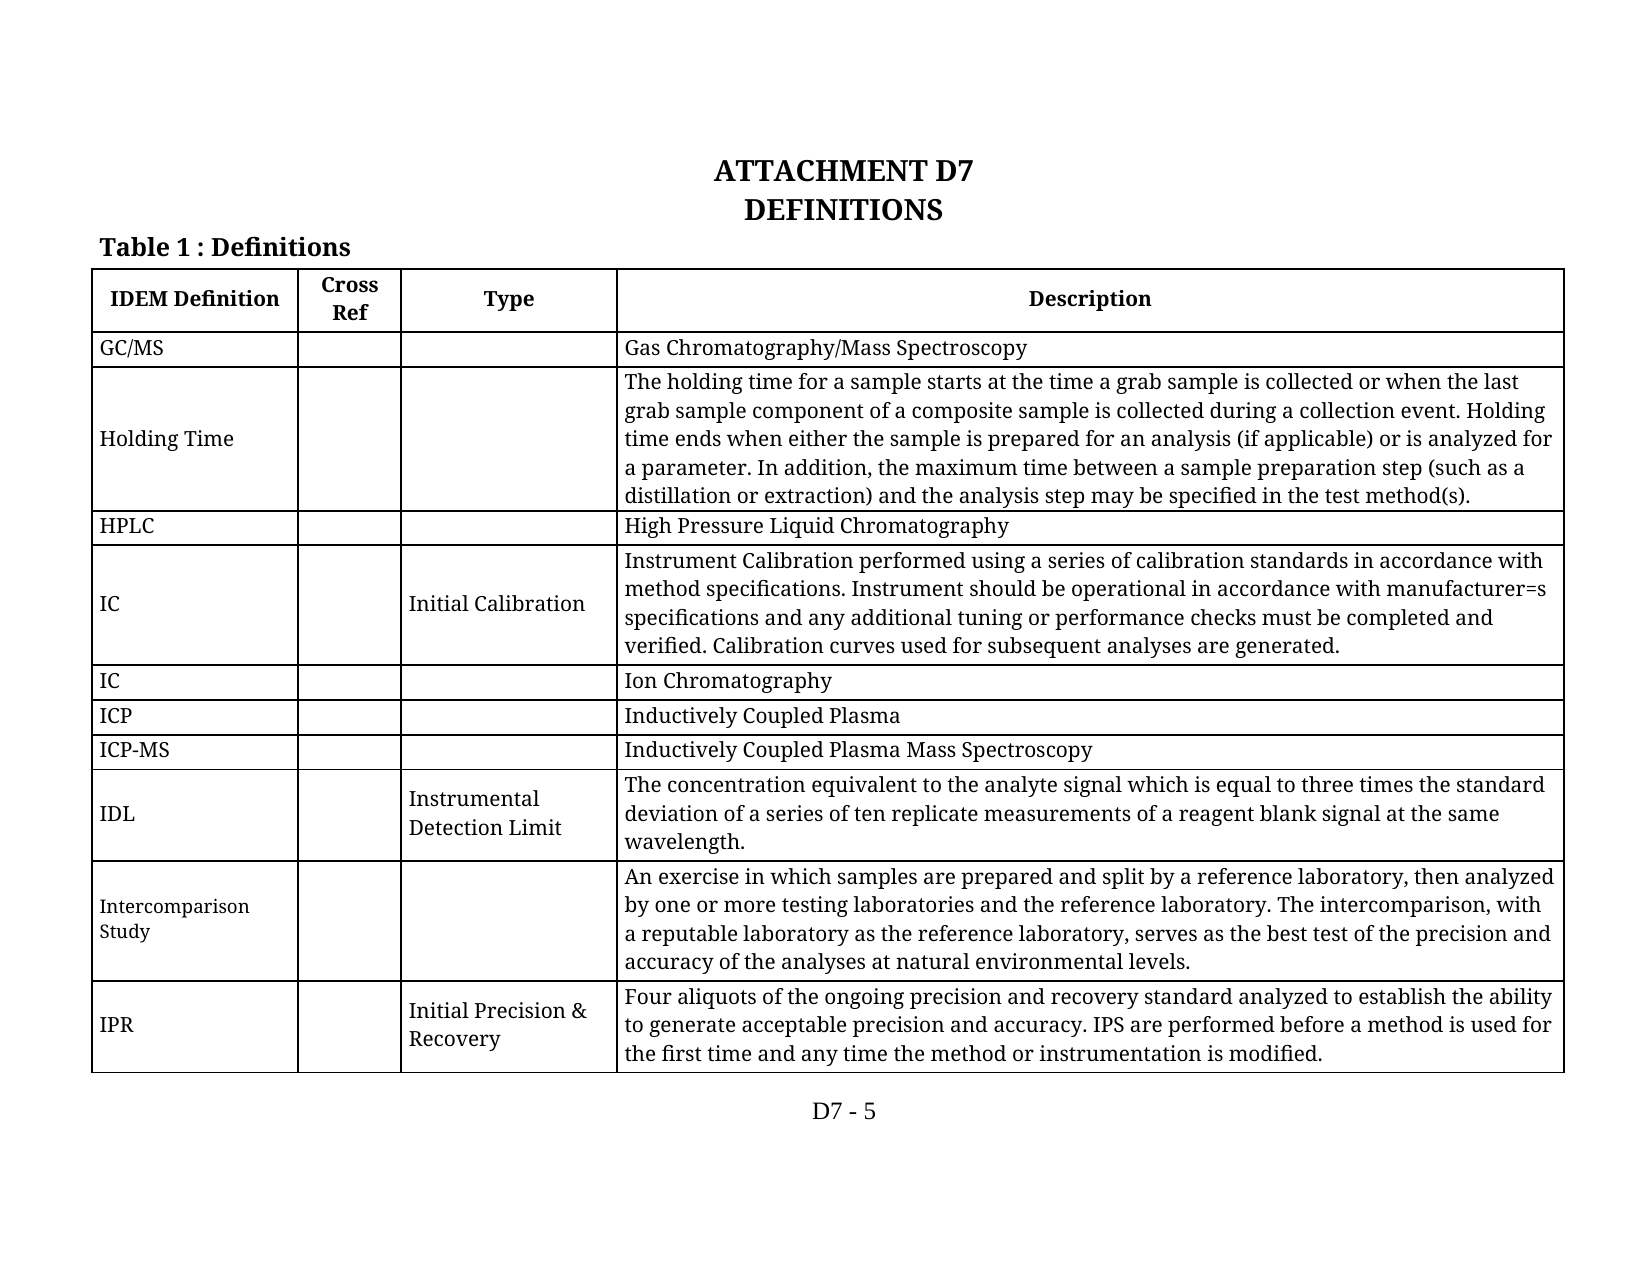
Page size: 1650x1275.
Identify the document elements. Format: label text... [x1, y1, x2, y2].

table_header Table 1 : Definitions [92, 229, 1564, 268]
table_cell [299, 770, 400, 860]
table_cell [299, 862, 400, 980]
table_cell [402, 368, 616, 510]
table_cell IDEM Definition [93, 270, 297, 331]
table_cell [299, 512, 400, 544]
table_cell High Pressure Liquid Chromatography [618, 512, 1563, 544]
table_cell IDL [93, 770, 297, 860]
table_cell GC/MS [93, 333, 297, 366]
table_cell [402, 333, 616, 366]
table_cell [402, 701, 616, 734]
table_cell HPLC [93, 512, 297, 544]
table_cell Gas Chromatography/Mass Spectroscopy [618, 333, 1563, 366]
table_cell [299, 666, 400, 699]
table_cell [402, 862, 616, 980]
table_cell ICP [93, 701, 297, 734]
table_cell Cross Ref [299, 270, 400, 331]
table_cell The concentration equivalent to the analyte signal which is equal to three times the standard deviation of a series of ten replicate measurements of a reagent blank signal at the same wavelength. [618, 770, 1563, 860]
table_cell An exercise in which samples are prepared and split by a reference laboratory, then analyzed by one or more testing laboratories and the reference laboratory. The intercomparison, with a reputable laboratory as the reference laboratory, serves as the best test of the precision and accuracy of the analyses at natural environmental levels. [618, 862, 1563, 980]
table_cell IC [93, 546, 297, 664]
table_cell [299, 736, 400, 768]
table_cell [402, 666, 616, 699]
table_cell Holding Time [93, 368, 297, 510]
table_cell Inductively Coupled Plasma Mass Spectroscopy [618, 736, 1563, 768]
table_cell Ion Chromatography [618, 666, 1563, 699]
table_cell [299, 546, 400, 664]
table_cell Instrument Calibration performed using a series of calibration standards in accordance with method specifications. Instrument should be operational in accordance with manufacturer=s specifications and any additional tuning or performance checks must be completed and verified. Calibration curves used for subsequent analyses are generated. [618, 546, 1563, 664]
table_cell Intercomparison Study [93, 862, 297, 980]
table_cell [402, 736, 616, 768]
table_cell Type [402, 270, 616, 331]
table_cell The holding time for a sample starts at the time a grab sample is collected or when the last grab sample component of a composite sample is collected during a collection event. Holding time ends when either the sample is prepared for an analysis (if applicable) or is analyzed for a parameter. In addition, the maximum time between a sample preparation step (such as a distillation or extraction) and the analysis step may be specified in the test method(s). [618, 368, 1563, 510]
table_cell IC [93, 666, 297, 699]
table_cell Description [618, 270, 1563, 331]
table_cell IPR [93, 982, 297, 1072]
table_cell [299, 701, 400, 734]
table_cell Instrumental Detection Limit [402, 770, 616, 860]
table_cell [402, 512, 616, 544]
table_cell [299, 982, 400, 1072]
table_cell [299, 368, 400, 510]
table_cell Inductively Coupled Plasma [618, 701, 1563, 734]
table_cell Four aliquots of the ongoing precision and recovery standard analyzed to establish the ability to generate acceptable precision and accuracy. IPS are performed before a method is used for the first time and any time the method or instrumentation is modified. [618, 982, 1563, 1072]
table_cell Initial Calibration [402, 546, 616, 664]
table_cell ICP-MS [93, 736, 297, 768]
table_cell [299, 333, 400, 366]
table_cell Initial Precision & Recovery [402, 982, 616, 1072]
